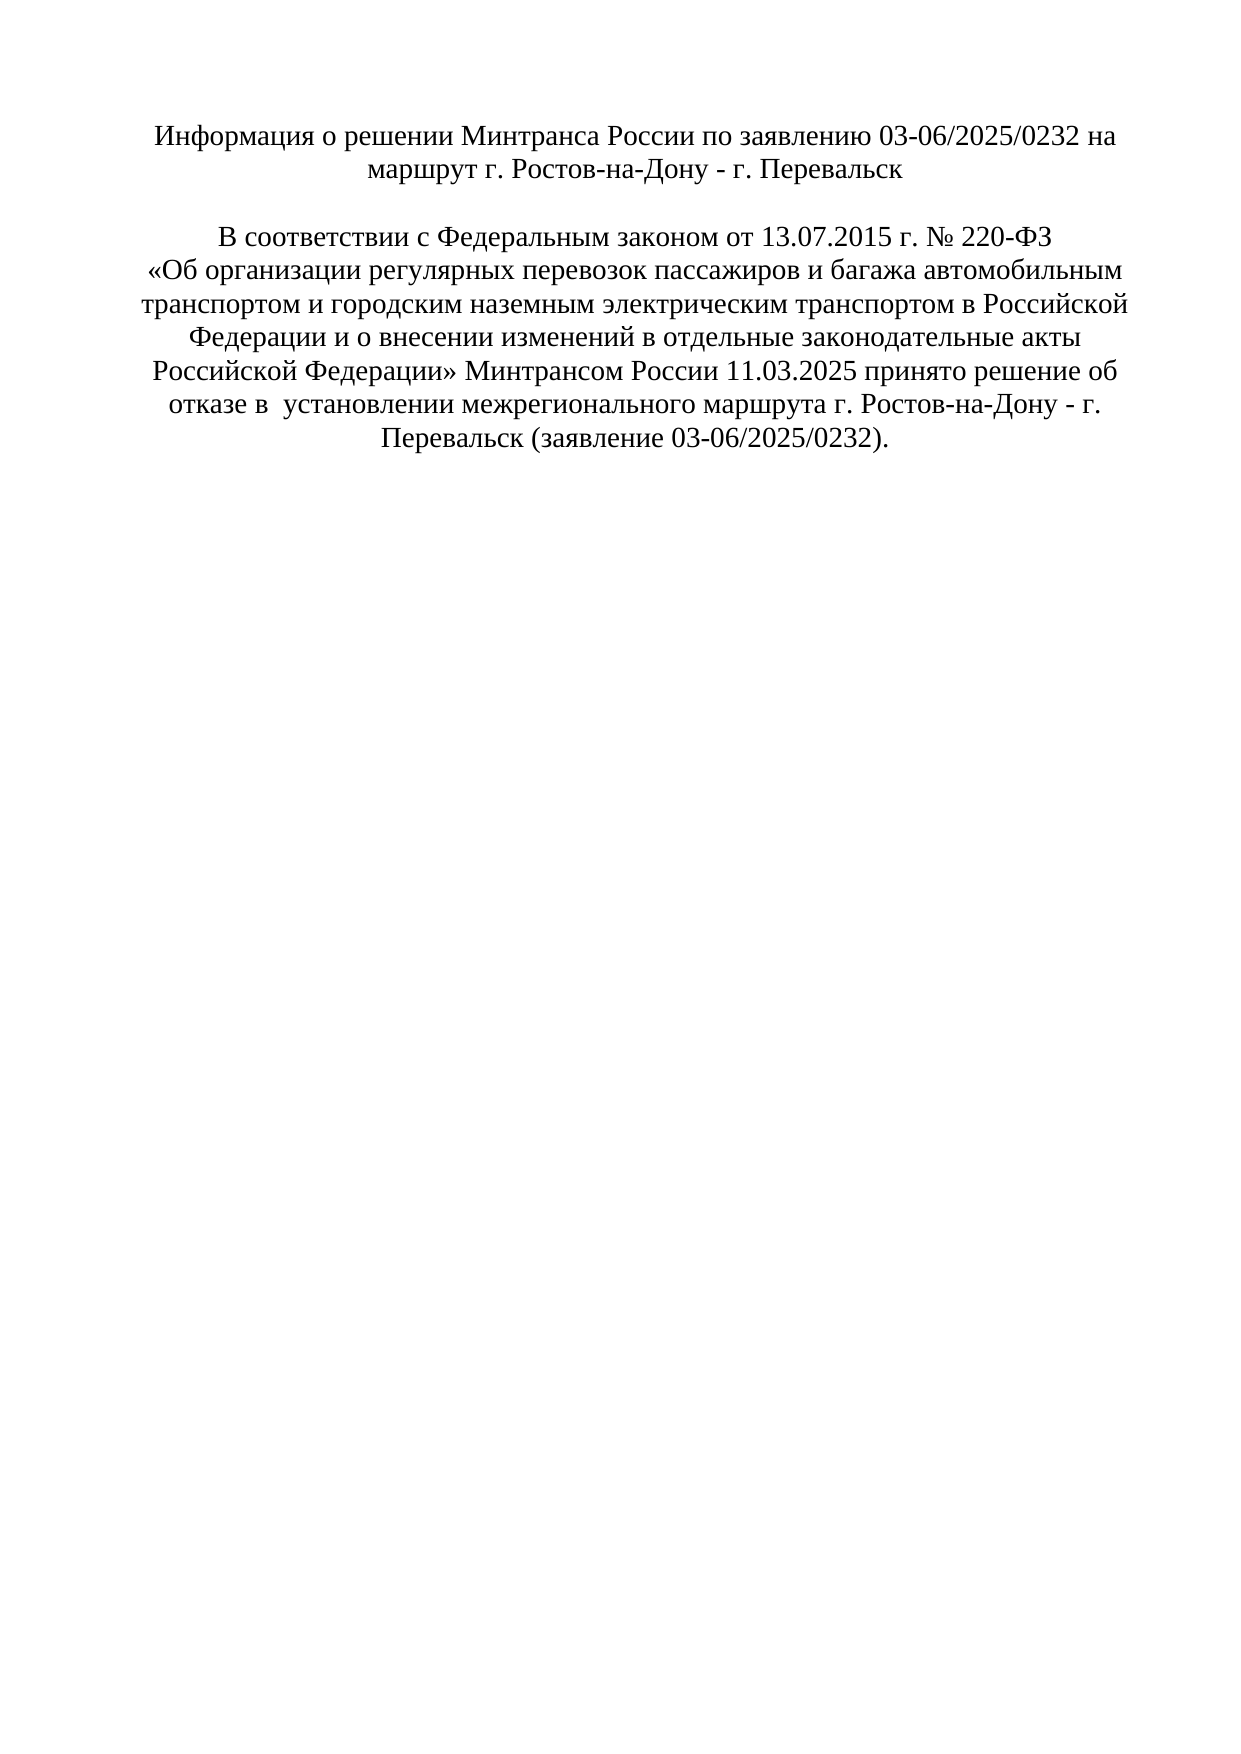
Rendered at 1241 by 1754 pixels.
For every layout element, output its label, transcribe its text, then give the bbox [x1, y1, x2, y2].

text В соответствии с Федеральным законом от 13.07.2015 г. № 220-ФЗ «Об организации регулярных перевозок пассажиров и багажа автомобильным транспортом и городским наземным электрическим транспортом в Российской Федерации и о внесении изменений в отдельные законодательные акты Российской Федерации» Минтрансом России 11.03.2025 принято решение об отказе в установлении межрегионального маршрута г. Ростов-на-Дону - г. Перевальск (заявление 03-06/2025/0232). [118, 219, 1152, 453]
text Информация о решении Минтранса России по заявлению 03-06/2025/0232 на маршрут г. Ростов-на-Дону - г. Перевальск [118, 118, 1152, 185]
